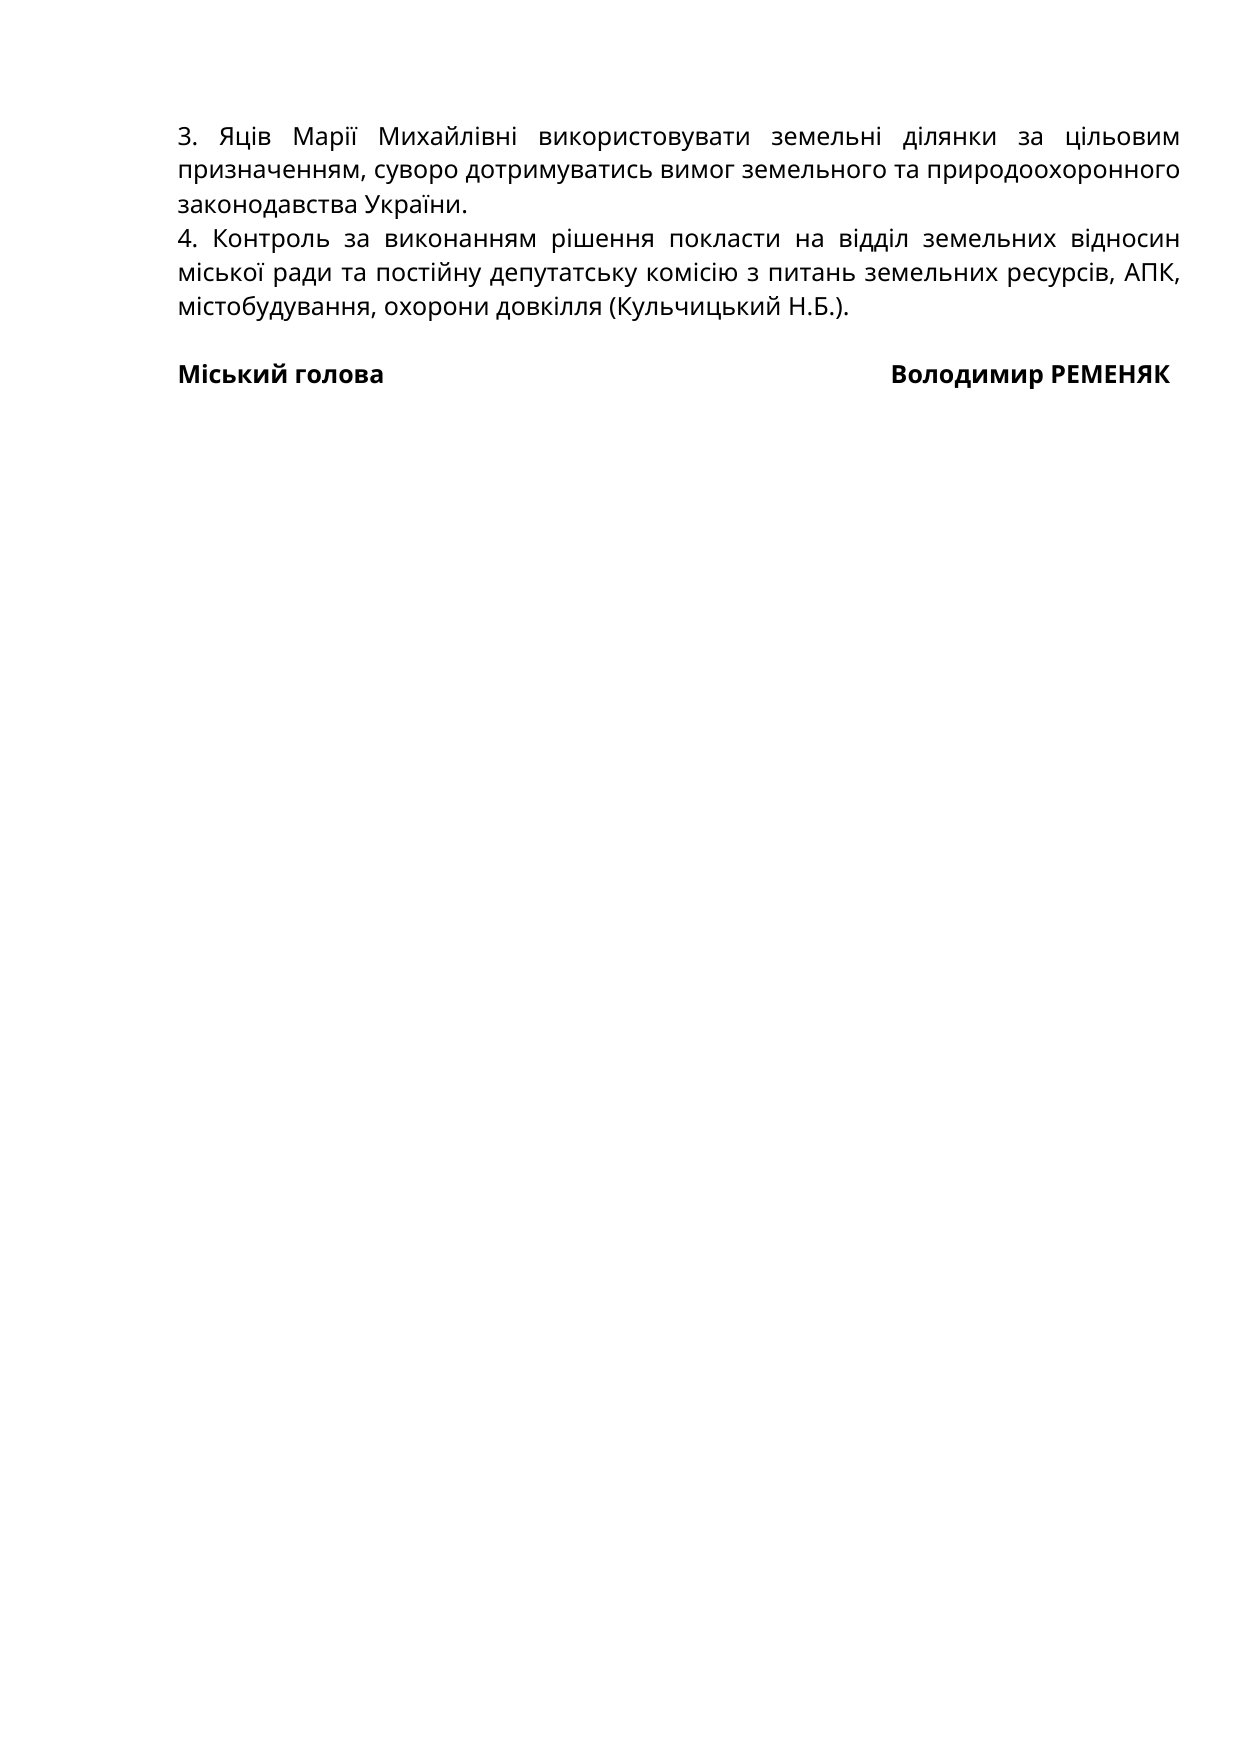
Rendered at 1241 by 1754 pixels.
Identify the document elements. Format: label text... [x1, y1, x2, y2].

text 4. Контроль за виконанням рішення покласти на відділ земельних відносин міської ради та постійну депутатську комісію з питань земельних ресурсів, АПК, містобудування, охорони довкілля (Кульчицький Н.Б.). [177, 220, 1182, 322]
text Міський голова Володимир РЕМЕНЯК [177, 357, 1181, 391]
text 3. Яців Марії Михайлівні використовувати земельні ділянки за цільовим призначенням, суворо дотримуватись вимог земельного та природоохоронного законодавства України. [177, 118, 1182, 220]
